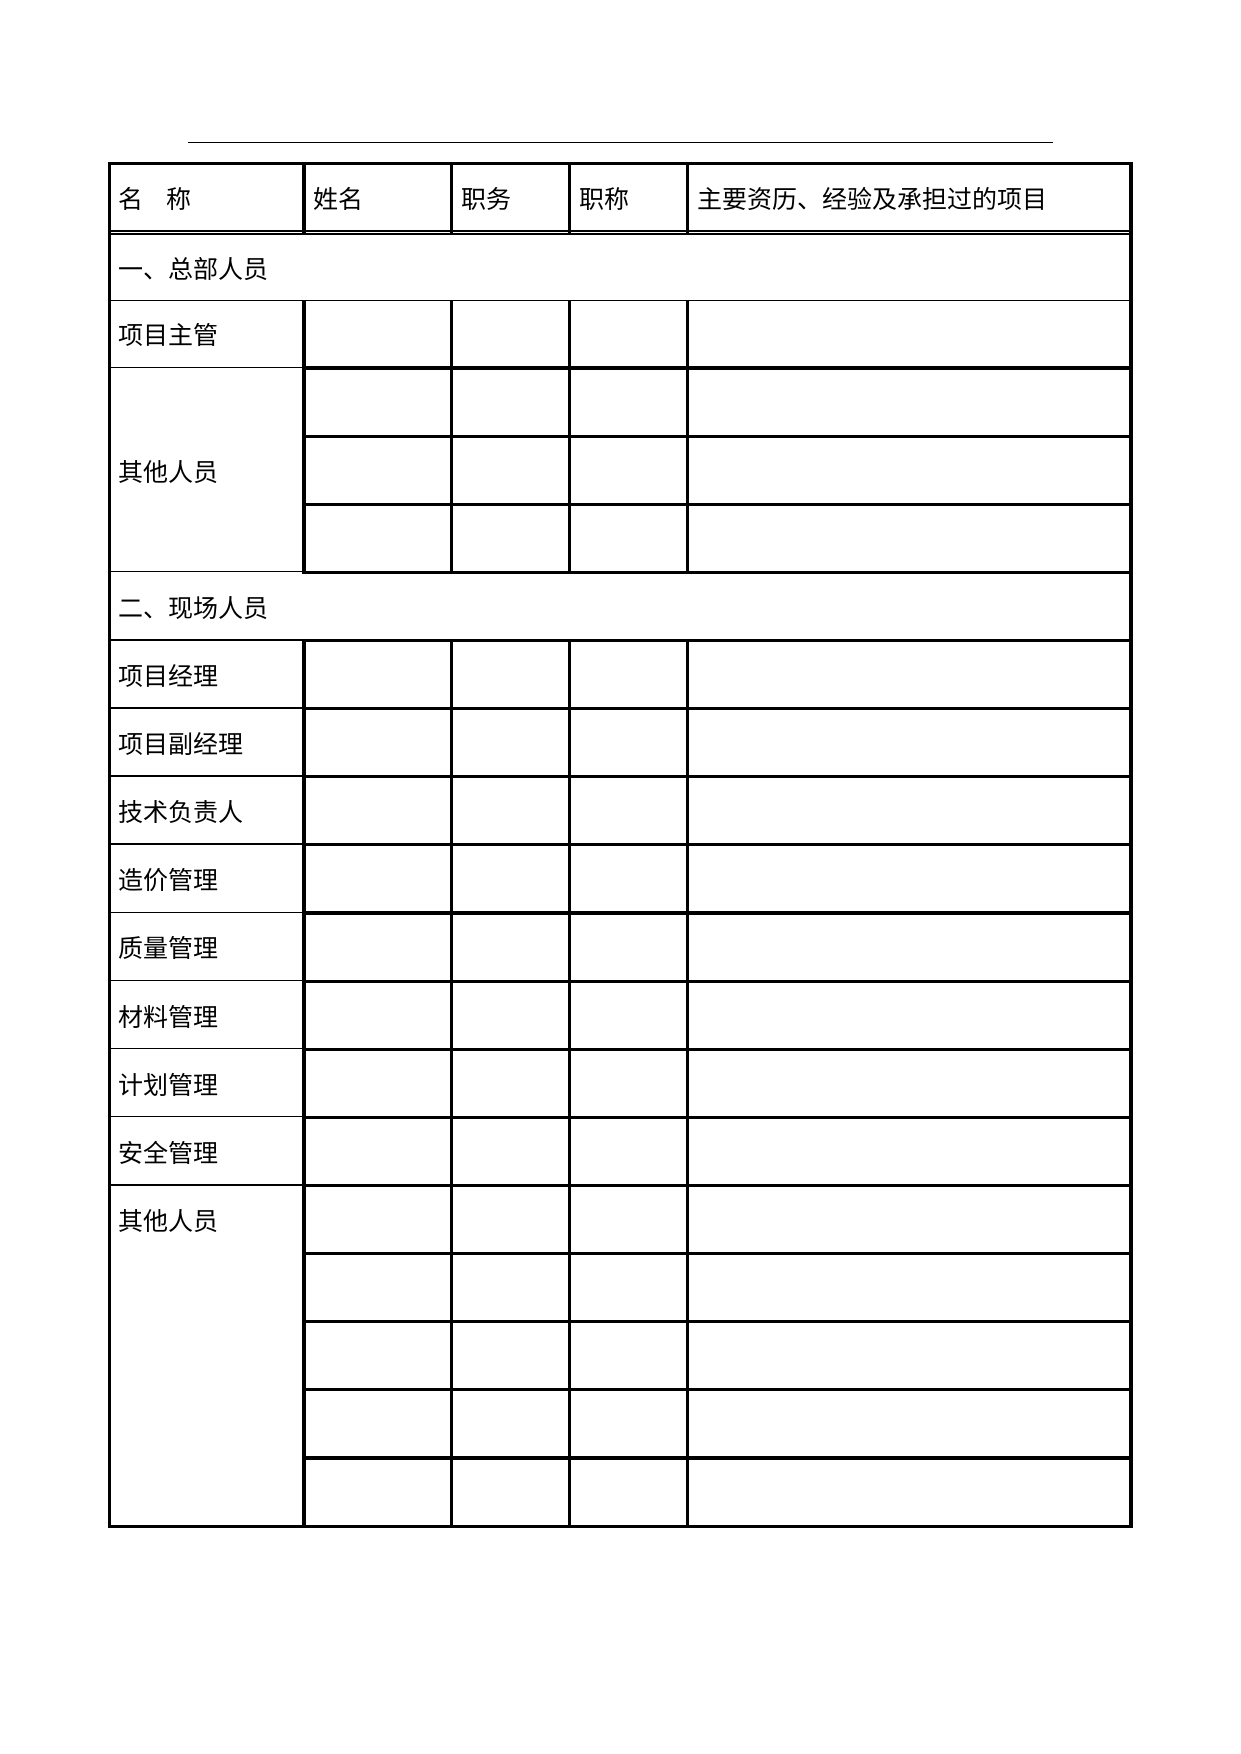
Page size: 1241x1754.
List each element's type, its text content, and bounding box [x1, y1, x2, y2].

table_cell [453, 506, 568, 571]
table_cell 一、总部人员 [111, 235, 1129, 300]
table_cell [571, 1051, 686, 1116]
table_cell [571, 846, 686, 911]
table_cell [689, 301, 1129, 366]
table_cell 项目主管 [111, 301, 302, 366]
table_cell [306, 915, 450, 979]
table_cell [571, 778, 686, 843]
table_cell [571, 1255, 686, 1320]
table_cell [689, 1391, 1129, 1456]
table_cell [453, 710, 568, 775]
table_cell 计划管理 [111, 1049, 302, 1116]
table_cell [306, 370, 450, 434]
table_cell [453, 301, 568, 366]
table_cell [571, 1119, 686, 1184]
table_cell [689, 1460, 1129, 1524]
table_cell 项目经理 [111, 641, 302, 707]
table_cell [306, 846, 450, 911]
table_cell [689, 1255, 1129, 1320]
table_cell [571, 983, 686, 1048]
table_cell 其他人员 [111, 1186, 302, 1524]
table_cell [306, 1255, 450, 1320]
table_cell 二、现场人员 [111, 572, 1129, 639]
table_cell 项目副经理 [111, 709, 302, 775]
table_cell [306, 1323, 450, 1388]
table_cell [306, 983, 450, 1048]
table_cell [306, 1460, 450, 1524]
table_cell [306, 1051, 450, 1116]
table_cell [689, 506, 1129, 571]
table_cell [571, 642, 686, 707]
table_cell [453, 1460, 568, 1524]
table_cell [689, 778, 1129, 843]
table_cell [453, 1051, 568, 1116]
table_header 职称 [571, 165, 686, 230]
table_cell [689, 1051, 1129, 1116]
table_cell [453, 642, 568, 707]
table_cell [306, 506, 450, 571]
table_cell 材料管理 [111, 981, 302, 1048]
table_cell [689, 1187, 1129, 1252]
table_cell [453, 1187, 568, 1252]
table_cell [306, 778, 450, 843]
table_cell [689, 710, 1129, 775]
table_cell [571, 506, 686, 571]
table_cell [689, 642, 1129, 707]
table_cell [453, 438, 568, 503]
table_cell [111, 503, 302, 571]
table_cell [689, 1119, 1129, 1184]
table_cell [571, 438, 686, 503]
table_cell [306, 642, 450, 707]
table_cell [571, 710, 686, 775]
table_cell [689, 983, 1129, 1048]
table_cell [111, 368, 302, 434]
table_cell [306, 301, 450, 366]
table_cell [689, 915, 1129, 979]
table_cell [571, 1323, 686, 1388]
table_cell [689, 1323, 1129, 1388]
table_cell [306, 710, 450, 775]
table_header 姓名 [306, 165, 450, 230]
table_cell [453, 370, 568, 434]
table_cell [571, 1391, 686, 1456]
table_header 职务 [453, 165, 568, 230]
table_cell [306, 438, 450, 503]
table_cell [453, 1255, 568, 1320]
table_cell [306, 1187, 450, 1252]
table_cell [453, 983, 568, 1048]
table_header 名 称 [111, 165, 302, 230]
table_cell [571, 370, 686, 434]
table_cell [453, 1391, 568, 1456]
table_cell [571, 1187, 686, 1252]
table_cell [453, 1323, 568, 1388]
table_cell 技术负责人 [111, 777, 302, 843]
table_cell [453, 846, 568, 911]
table_cell 安全管理 [111, 1117, 302, 1184]
table_cell [689, 438, 1129, 503]
table_cell [571, 1460, 686, 1524]
table_header 主要资历、经验及承担过的项目 [689, 165, 1129, 230]
table_cell [571, 301, 686, 366]
table_cell 造价管理 [111, 845, 302, 911]
table_cell [453, 778, 568, 843]
table_cell 质量管理 [111, 913, 302, 979]
table_cell [453, 915, 568, 979]
table_cell [453, 1119, 568, 1184]
table_cell [689, 846, 1129, 911]
table_cell [571, 915, 686, 979]
table_cell [306, 1119, 450, 1184]
table_cell 其他人员 [111, 435, 302, 503]
table_cell [689, 370, 1129, 434]
table_cell [306, 1391, 450, 1456]
